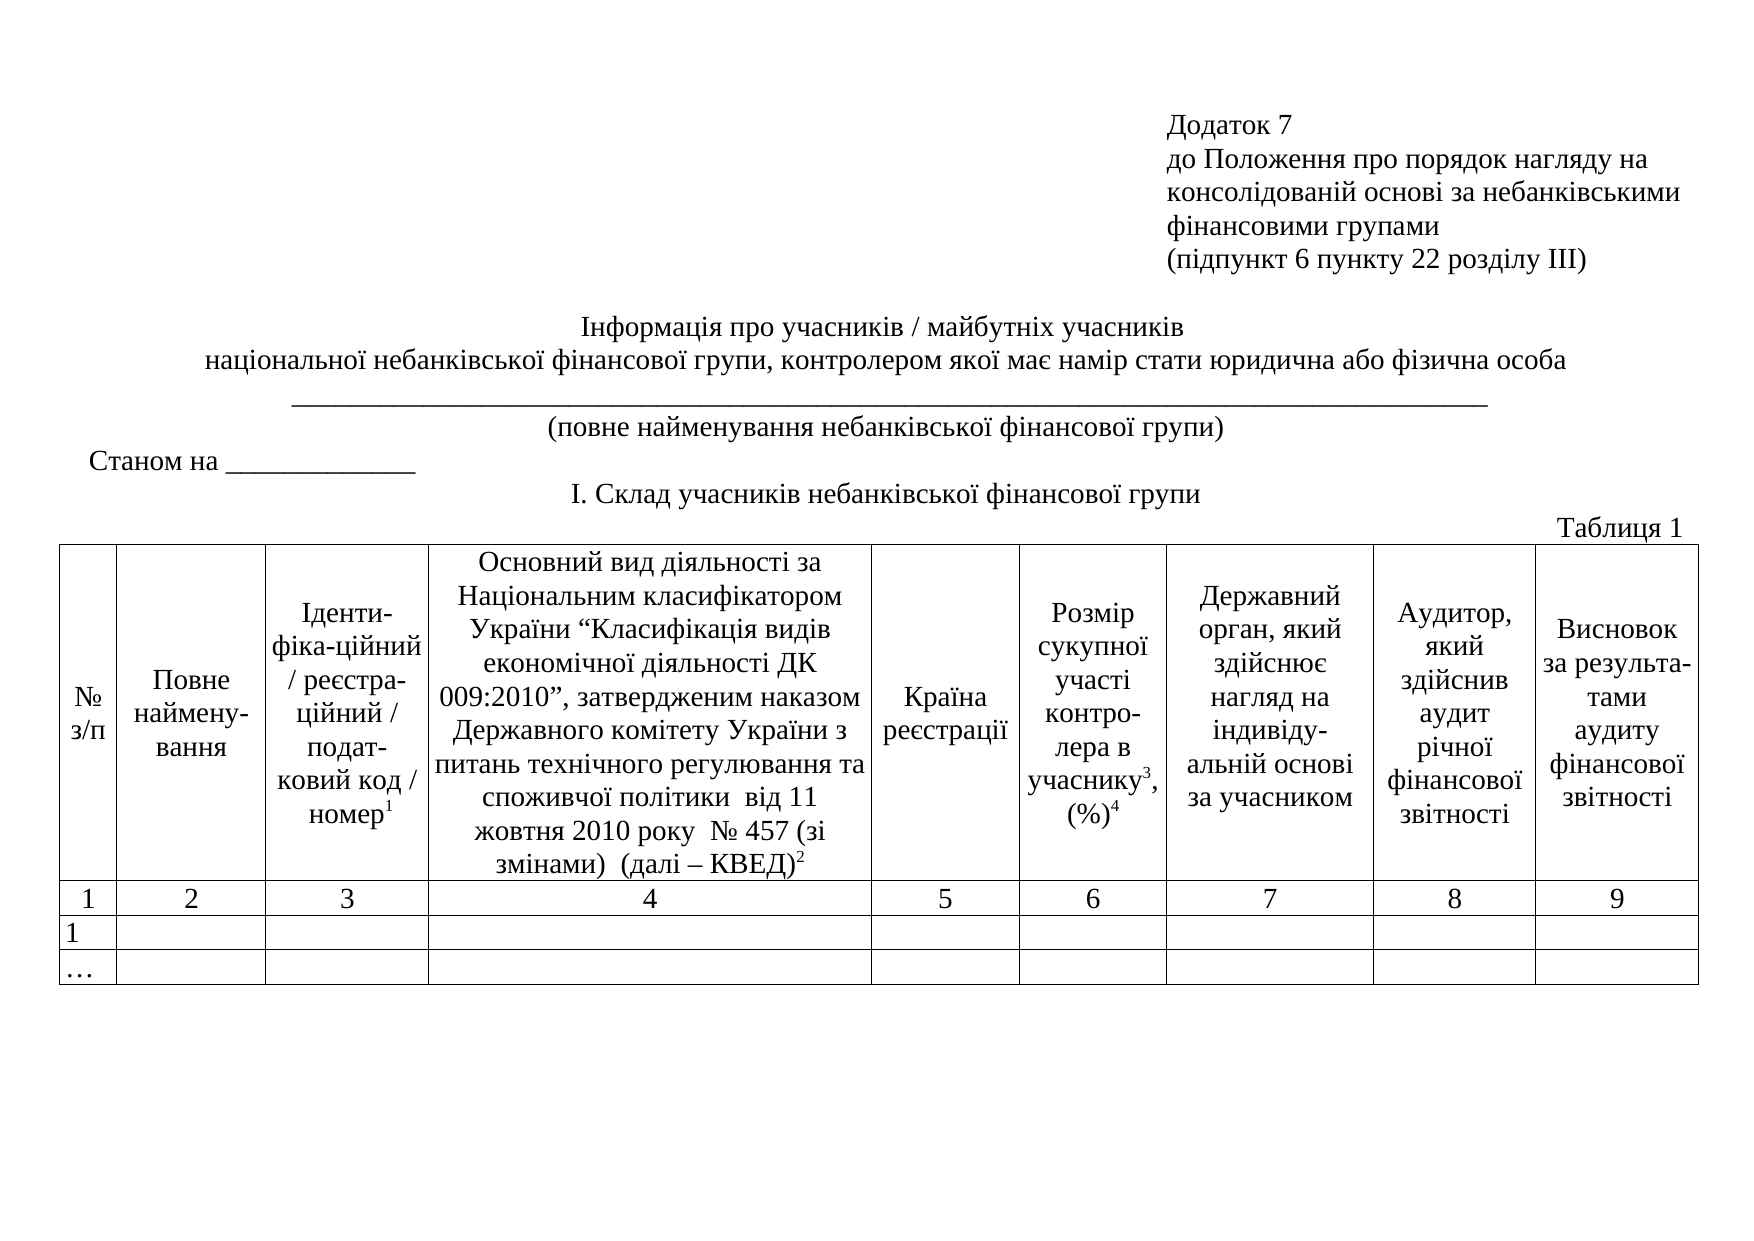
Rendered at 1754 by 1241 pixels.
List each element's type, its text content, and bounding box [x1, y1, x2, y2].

table_cell [266, 916, 428, 949]
table_cell 6 [1020, 881, 1166, 914]
table_cell [117, 916, 265, 949]
table_cell [429, 950, 871, 984]
table_cell … [60, 950, 116, 984]
table_cell 1 [60, 881, 116, 914]
table_cell 1 [60, 916, 116, 949]
text Таблиця 1 [89, 510, 1683, 543]
table_header Іденти- фіка-ційний / реєстра-ційний / подат- ковий код / номер1 [266, 545, 428, 880]
text Інформація про учасників / майбутніх учасників національної небанківської фінансової групи, контролером якої має намір стати юридична або фізична особа [89, 309, 1683, 376]
table_header Державний орган, який здійснює нагляд на індивіду-альній основі за учасником [1167, 545, 1373, 880]
table_cell [1020, 916, 1166, 949]
table_header Розмір сукупної участі контро-лера в учаснику3, (%)4 [1020, 545, 1166, 880]
table_cell [1536, 950, 1698, 984]
table_header Висновок за результа- тами аудиту фінансової звітності [1536, 545, 1698, 880]
table_header Аудитор, який здійснив аудит річної фінансової звітності [1374, 545, 1535, 880]
table_header Повне наймену- вання [117, 545, 265, 880]
table_cell [1167, 950, 1373, 984]
text __________________________________________________________________________________ [89, 376, 1683, 409]
table_cell [266, 950, 428, 984]
table_cell [872, 916, 1019, 949]
table_cell [1374, 916, 1535, 949]
table_cell [872, 950, 1019, 984]
text (повне найменування небанківської фінансової групи) [89, 409, 1683, 443]
table_header Країна реєстрації [872, 545, 1019, 880]
text І. Склад учасників небанківської фінансової групи [89, 476, 1683, 510]
table_header Основний вид діяльності за Національним класифікатором України “Класифікація видів економічної діяльності ДК 009:2010”, затвердженим наказом Державного комітету України з питань технічного регулювання та споживчої політики від 11 жовтня 2010 року № 457 (зі змінами) (далі – КВЕД)2 [429, 545, 871, 880]
table_cell [1020, 950, 1166, 984]
table_cell 3 [266, 881, 428, 914]
table_cell 7 [1167, 881, 1373, 914]
table_cell 4 [429, 881, 871, 914]
table_cell 8 [1374, 881, 1535, 914]
text Станом на _____________ [89, 443, 1683, 476]
table_cell [1167, 916, 1373, 949]
table_header № з/п [60, 545, 116, 880]
text до Положення про порядок нагляду на консолідованій основі за небанківськими фінансовими групами [1167, 141, 1683, 242]
table_cell [117, 950, 265, 984]
table_cell 5 [872, 881, 1019, 914]
table_cell [429, 916, 871, 949]
table_cell [1374, 950, 1535, 984]
table_cell 9 [1536, 881, 1698, 914]
subtitle Додаток 7 [1167, 107, 1683, 141]
table_cell 2 [117, 881, 265, 914]
table_cell [1536, 916, 1698, 949]
text (підпункт 6 пункту 22 розділу ІІІ) [1167, 242, 1683, 275]
